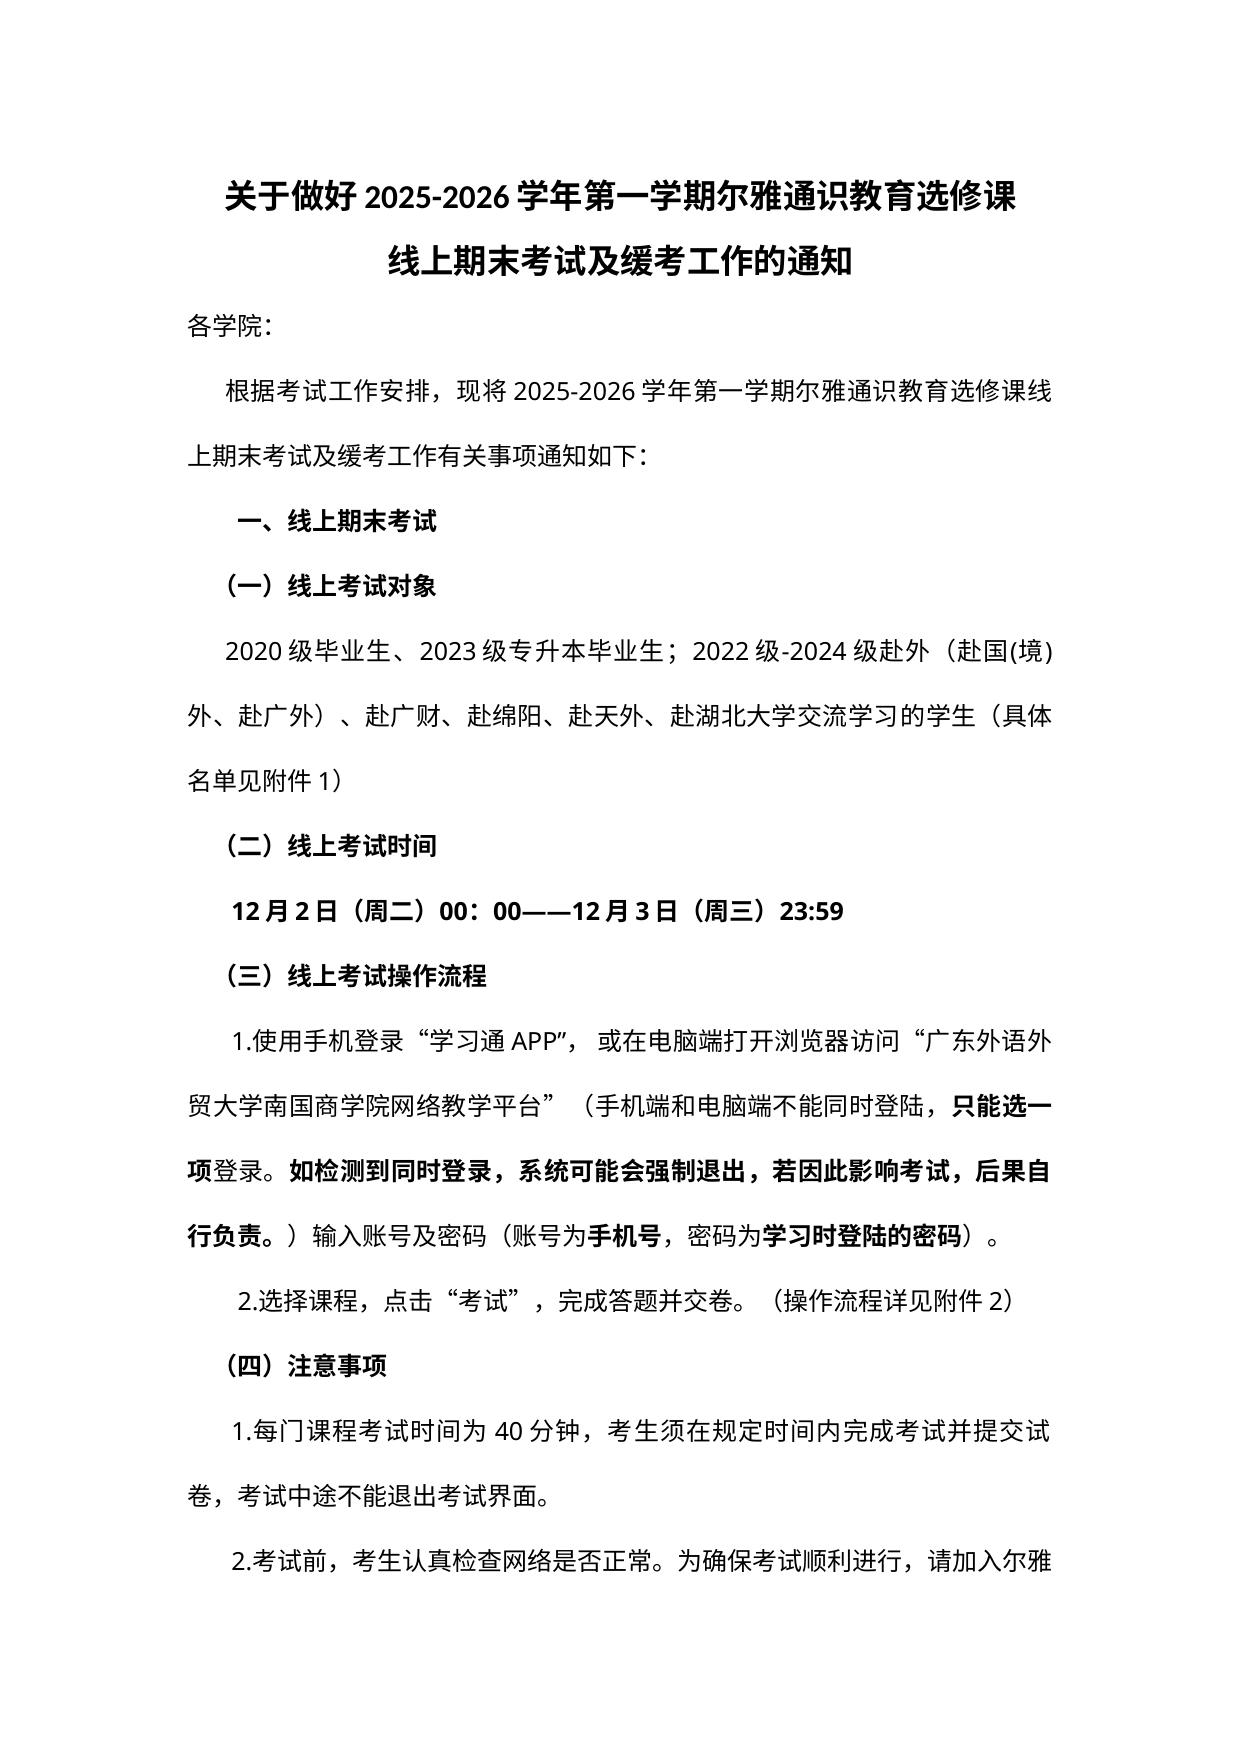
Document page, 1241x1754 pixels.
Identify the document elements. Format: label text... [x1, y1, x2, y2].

text 2.选择课程，点击“考试”，完成答题并交卷。（操作流程详见附件2） [187, 1267, 1053, 1332]
text 根据考试工作安排，现将2025-2026学年第一学期尔雅通识教育选修课线上期末考试及缓考工作有关事项通知如下： [187, 357, 1053, 487]
list （一）线上考试对象 [187, 552, 1053, 617]
list 线上期末考试 [187, 487, 1053, 552]
text 关于做好2025-2026学年第一学期尔雅通识教育选修课 [187, 162, 1053, 227]
text （三）线上考试操作流程 [187, 942, 1053, 1007]
text （四）注意事项 [187, 1332, 1053, 1397]
text 1.每门课程考试时间为40分钟，考生须在规定时间内完成考试并提交试卷，考试中途不能退出考试界面。 [187, 1397, 1053, 1527]
text 2020级毕业生、2023级专升本毕业生；2022级-2024级赴外（赴国(境)外、赴广外）、赴广财、赴绵阳、赴天外、赴湖北大学交流学习的学生（具体名单见附件1） [187, 617, 1053, 812]
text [187, 1527, 1053, 1592]
text 各学院： [187, 292, 1053, 357]
text （二）线上考试时间 [187, 812, 1053, 877]
text 12月2日（周二）00：00——12月3日（周三）23:59 [187, 877, 1053, 942]
text 1.使用手机登录“学习通APP”， 或在电脑端打开浏览器访问“广东外语外贸大学南国商学院网络教学平台”（手机端和电脑端不能同时登陆，只能选一项登录。如检测到同时登录，系统可能会强制退出，若因此影响考试，后果自行负责。）输入账号及密码（账号为手机号，密码为学习时登陆的密码）。 [187, 1007, 1053, 1267]
text 线上期末考试及缓考工作的通知 [187, 227, 1053, 292]
